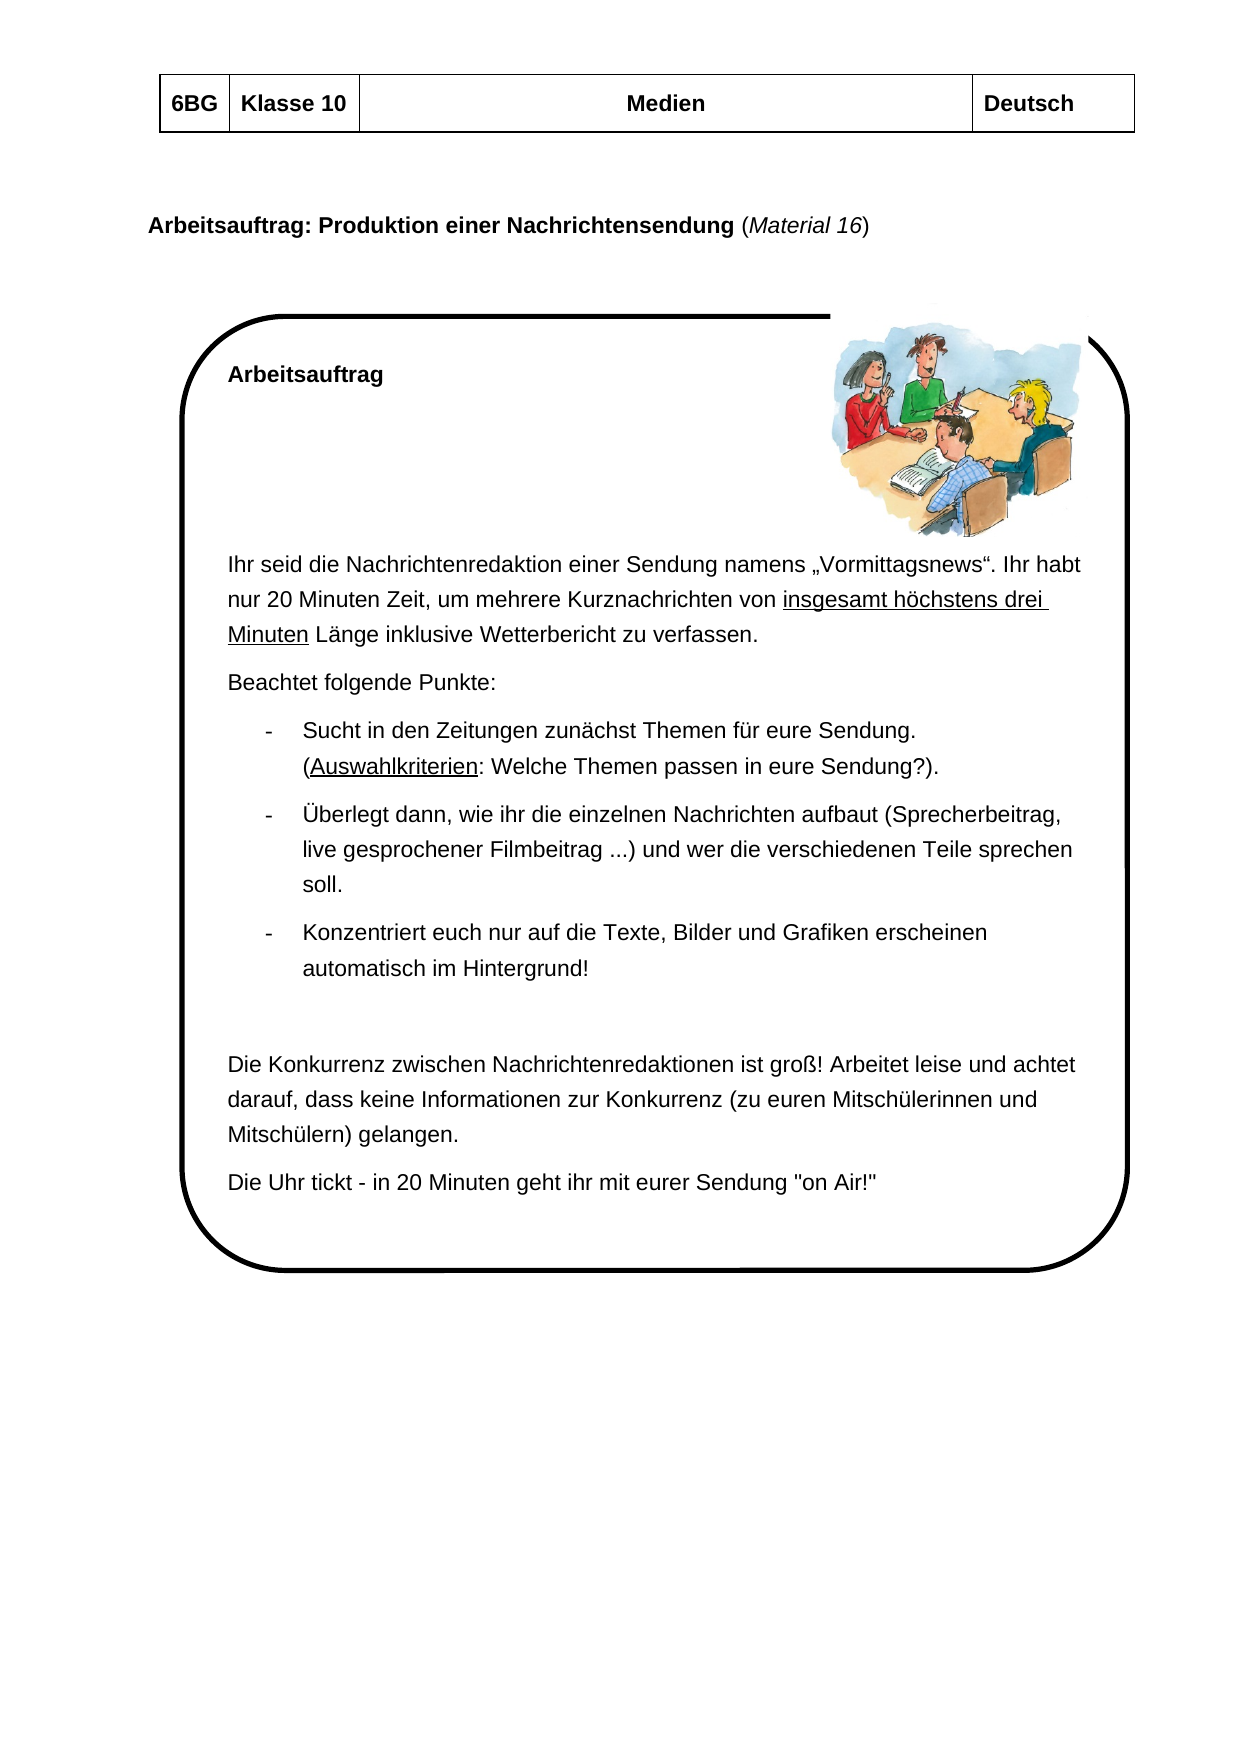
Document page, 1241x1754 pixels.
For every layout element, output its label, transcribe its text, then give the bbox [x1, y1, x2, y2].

text Arbeitsauftrag: Produktion einer Nachrichtensendung (Material 16) [148, 212, 1093, 238]
picture [828, 303, 1088, 535]
